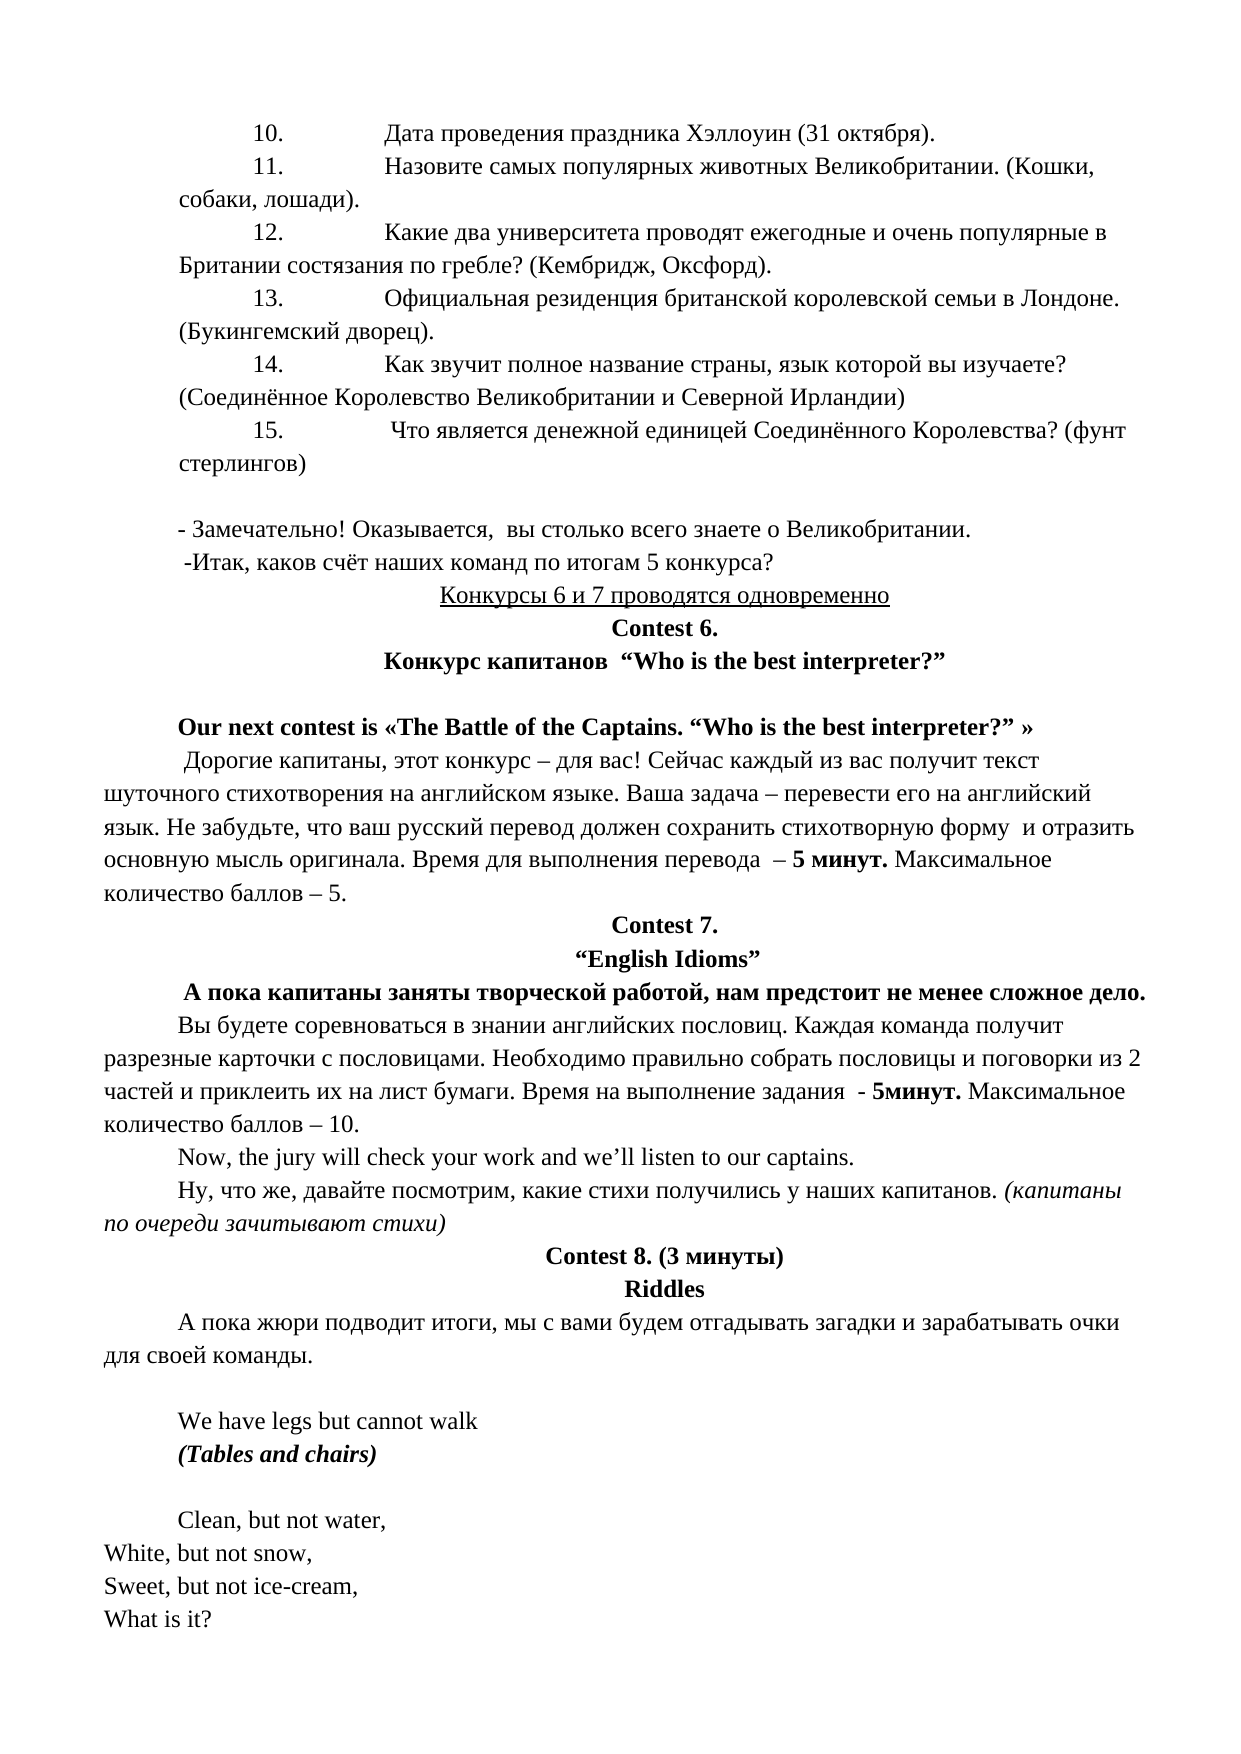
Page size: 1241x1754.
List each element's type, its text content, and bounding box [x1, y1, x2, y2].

text Конкурсы 6 и 7 проводятся одновременно [103, 580, 1152, 609]
text Конкурс капитанов “Who is the best interpreter?” [103, 646, 1152, 675]
text Our next contest is «The Battle of the Captains. “Who is the best interpreter?” » [103, 712, 1152, 741]
list Какие два университета проводят ежегодные и очень популярные в Британии состязания по гребле? (Кембридж, Оксфорд). [178, 217, 1152, 279]
text Ну, что же, давайте посмотрим, какие стихи получились у наших капитанов. (капитаны по очереди зачитывают стихи) [103, 1175, 1152, 1237]
text We have legs but cannot walk [103, 1406, 1152, 1435]
text Clean, but not water, White, but not snow, Sweet, but not ice-cream, What is it? [103, 1505, 1152, 1633]
text Now, the jury will check your work and we’ll listen to our captains. [103, 1142, 1152, 1171]
text “English Idioms” [103, 944, 1152, 972]
list Дата проведения праздника Хэллоуин (31 октября). [178, 118, 1152, 147]
text Contest 8. (3 минуты) [103, 1241, 1152, 1269]
text А пока капитаны заняты творческой работой, нам предстоит не менее сложное дело. [103, 977, 1152, 1005]
text (Tables and chairs) [103, 1439, 1152, 1468]
list Как звучит полное название страны, язык которой вы изучаете? (Соединённое Королевство Великобритании и Северной Ирландии) [178, 349, 1152, 411]
list Что является денежной единицей Соединённого Королевства? (фунт стерлингов) [178, 415, 1152, 477]
list Назовите самых популярных животных Великобритании. (Кошки, собаки, лошади). [178, 151, 1152, 213]
text - Замечательно! Оказывается, вы столько всего знаете о Великобритании. [103, 514, 1152, 543]
list Официальная резиденция британской королевской семьи в Лондоне. (Букингемский дворец). [178, 283, 1152, 345]
text -Итак, каков счёт наших команд по итогам 5 конкурса? [103, 547, 1152, 576]
text Contest 6. [103, 613, 1152, 642]
text Вы будете соревноваться в знании английских пословиц. Каждая команда получит разрезные карточки с пословицами. Необходимо правильно собрать пословицы и поговорки из 2 частей и приклеить их на лист бумаги. Время на выполнение задания - 5минут. Максимальное количество баллов – 10. [103, 1010, 1152, 1137]
text Contest 7. [103, 911, 1152, 939]
text Riddles [103, 1274, 1152, 1303]
text Дорогие капитаны, этот конкурс – для вас! Сейчас каждый из вас получит текст шуточного стихотворения на английском языке. Ваша задача – перевести его на английский язык. Не забудьте, что ваш русский перевод должен сохранить стихотворную форму и отразить основную мысль оригинала. Время для выполнения перевода – 5 минут. Максимальное количество баллов – 5. [103, 746, 1152, 906]
text А пока жюри подводит итоги, мы с вами будем отгадывать загадки и зарабатывать очки для своей команды. [103, 1307, 1152, 1369]
